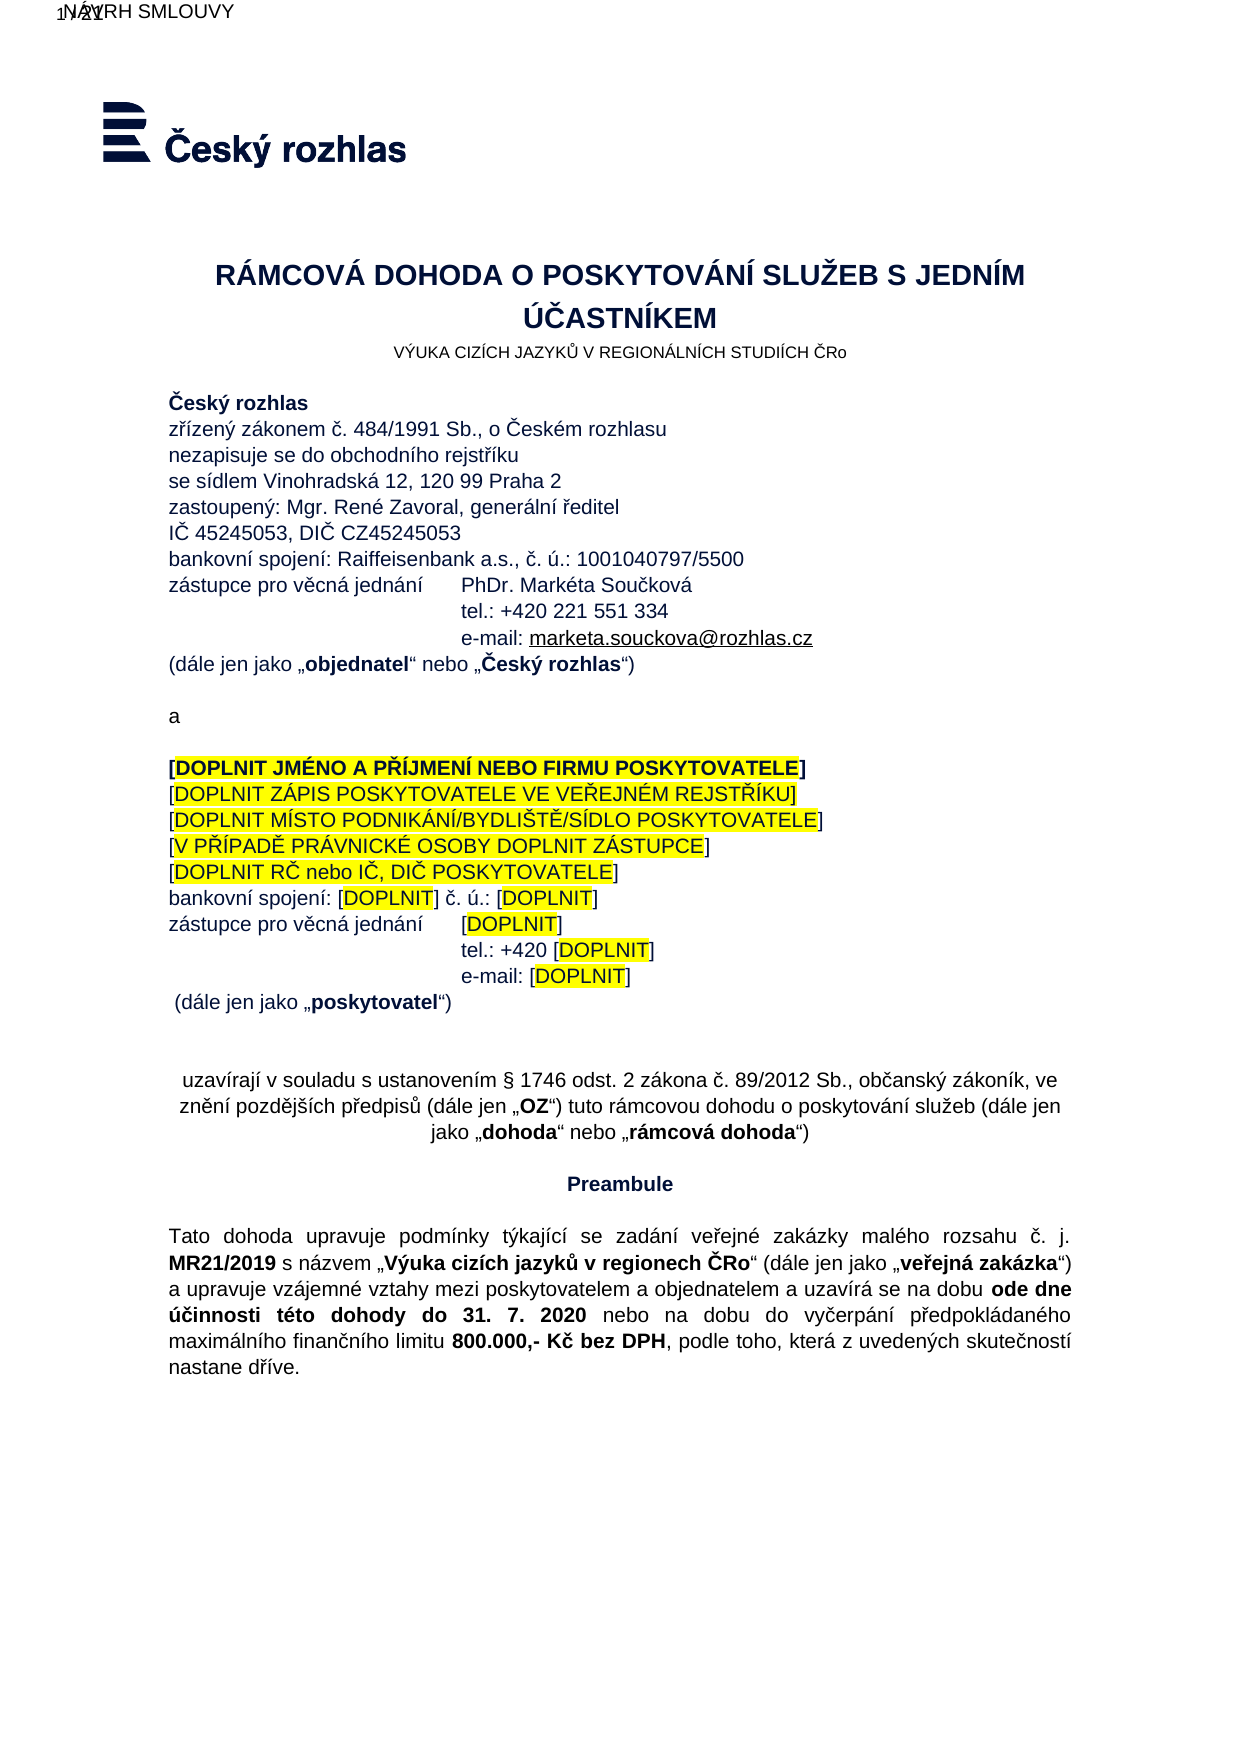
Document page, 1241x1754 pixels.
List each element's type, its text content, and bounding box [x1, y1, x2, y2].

text (dále jen jako „poskytovatel“) [168, 989, 1072, 1015]
picture [103, 102, 406, 168]
text e-mail: [DOPLNIT] [168, 963, 1072, 989]
text zástupce pro věcná jednání [DOPLNIT] [168, 911, 1072, 937]
text bankovní spojení: Raiffeisenbank a.s., č. ú.: 1001040797/5500 [168, 546, 1072, 572]
text se sídlem Vinohradská 12, 120 99 Praha 2 [168, 468, 1072, 494]
text [DOPLNIT JMÉNO A PŘÍJMENÍ NEBO FIRMU POSKYTOVATELE] [168, 754, 1072, 780]
text a [168, 702, 1072, 728]
text bankovní spojení: [DOPLNIT] č. ú.: [DOPLNIT] [168, 884, 1072, 911]
title RÁMCOVÁ DOHODA O POSKYTOVÁNÍ SLUŽEB S JEDNÍM ÚČASTNÍKEM [168, 250, 1072, 338]
subtitle Preambule [168, 1171, 1072, 1197]
text zastoupený: Mgr. René Zavoral, generální ředitel [168, 494, 1072, 520]
text tel.: +420 [DOPLNIT] [168, 937, 1072, 963]
text nezapisuje se do obchodního rejstříku [168, 442, 1072, 468]
text [DOPLNIT ZÁPIS POSKYTOVATELE VE VEŘEJNÉM REJSTŘÍKU] [168, 780, 1072, 806]
text Tato dohoda upravuje podmínky týkající se zadání veřejné zakázky malého rozsahu č. j. MR21/2019 s názvem „Výuka cizích jazyků v regionech ČRo“ (dále jen jako „veřejná zakázka“) a upravuje vzájemné vztahy mezi poskytovatelem a objednatelem a uzavírá se na dobu ode dne účinnosti této dohody do 31. 7. 2020 nebo na dobu do vyčerpání předpokládaného maximálního finančního limitu 800.000,- Kč bez DPH, podle toho, která z uvedených skutečností nastane dříve. [168, 1223, 1072, 1379]
text [DOPLNIT RČ nebo IČ, DIČ POSKYTOVATELE] [168, 858, 1072, 884]
text e-mail: marketa.souckova@rozhlas.cz [168, 624, 1072, 650]
text [V PŘÍPADĚ PRÁVNICKÉ OSOBY DOPLNIT ZÁSTUPCE] [168, 832, 1072, 858]
text zřízený zákonem č. 484/1991 Sb., o Českém rozhlasu [168, 416, 1072, 442]
text IČ 45245053, DIČ CZ45245053 [168, 520, 1072, 546]
text tel.: +420 221 551 334 [168, 598, 1072, 624]
text (dále jen jako „objednatel“ nebo „Český rozhlas“) [168, 650, 1072, 676]
text uzavírají v souladu s ustanovením § 1746 odst. 2 zákona č. 89/2012 Sb., občanský zákoník, ve znění pozdějších předpisů (dále jen „OZ“) tuto rámcovou dohodu o poskytování služeb (dále jen jako „dohoda“ nebo „rámcová dohoda“) [168, 1067, 1072, 1145]
text zástupce pro věcná jednání PhDr. Markéta Součková [168, 572, 1072, 598]
text VÝUKA CIZÍCH JAZYKŮ V REGIONÁLNÍCH STUDIÍCH ČRo [168, 338, 1072, 364]
text Český rozhlas [168, 390, 1072, 416]
text [DOPLNIT MÍSTO PODNIKÁNÍ/BYDLIŠTĚ/SÍDLO POSKYTOVATELE] [168, 806, 1072, 832]
